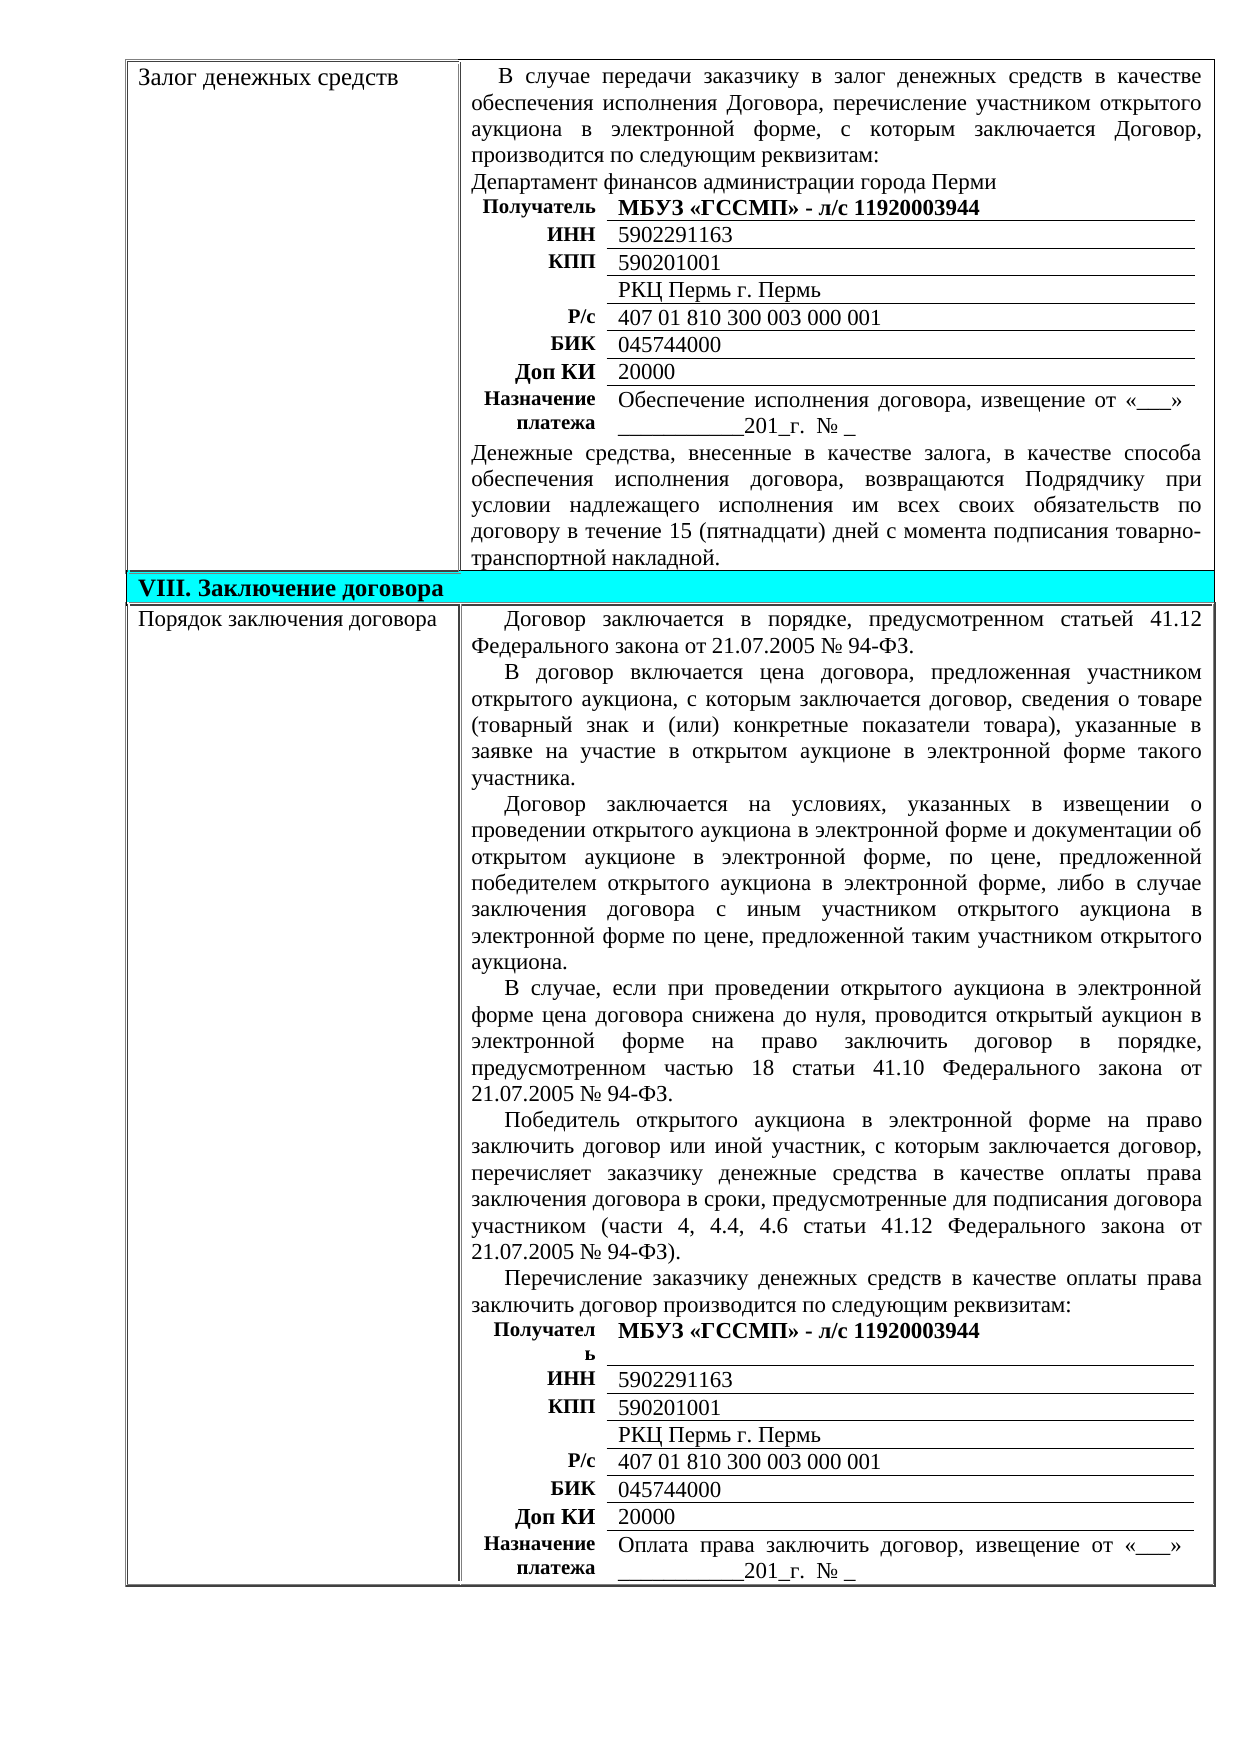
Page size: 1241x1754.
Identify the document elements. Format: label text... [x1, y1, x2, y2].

table_cell VIII. Заключение договора [127, 570, 1214, 602]
table_cell Залог денежных средств [128, 60, 460, 570]
table_cell В случае передачи заказчику в залог денежных средств в качестве обеспечения исполнения Договора, перечисление участником открытого аукциона в электронной форме, с которым заключается Договор, производится по следующим реквизитам: Департамент финансов администрации города Перми Денежные средства, внесенные в качестве залога, в качестве способа обеспечения исполнения договора, возвращаются Подрядчику при условии надлежащего исполнения им всех своих обязательств по договору в течение 15 (пятнадцати) дней с момента подписания товарно-транспортной накладной. [460, 60, 1214, 570]
table_cell Порядок заключения договора [127, 602, 460, 1583]
table_cell Договор заключается в порядке, предусмотренном статьей 41.12 Федерального закона от 21.07.2005 № 94-ФЗ. В договор включается цена договора, предложенная участником открытого аукциона, с которым заключается договор, сведения о товаре (товарный знак и (или) конкретные показатели товара), указанные в заявке на участие в открытом аукционе в электронной форме такого участника. Договор заключается на условиях, указанных в извещении о проведении открытого аукциона в электронной форме и документации об открытом аукционе в электронной форме, по цене, предложенной победителем открытого аукциона в электронной форме, либо в случае заключения договора с иным участником открытого аукциона в электронной форме по цене, предложенной таким участником открытого аукциона. В случае, если при проведении открытого аукциона в электронной форме цена договора снижена до нуля, проводится открытый аукцион в электронной форме на право заключить договор в порядке, предусмотренном частью 18 статьи 41.10 Федерального закона от 21.07.2005 № 94-ФЗ. Победитель открытого аукциона в электронной форме на право заключить договор или иной участник, с которым заключается договор, перечисляет заказчику денежные средства в качестве оплаты права заключения договора в сроки, предусмотренные для подписания договора участником (части 4, 4.4, 4.6 статьи 41.12 Федерального закона от 21.07.2005 № 94-ФЗ). Перечисление заказчику денежных средств в качестве оплаты права заключить договор производится по следующим реквизитам: [460, 603, 1213, 1583]
